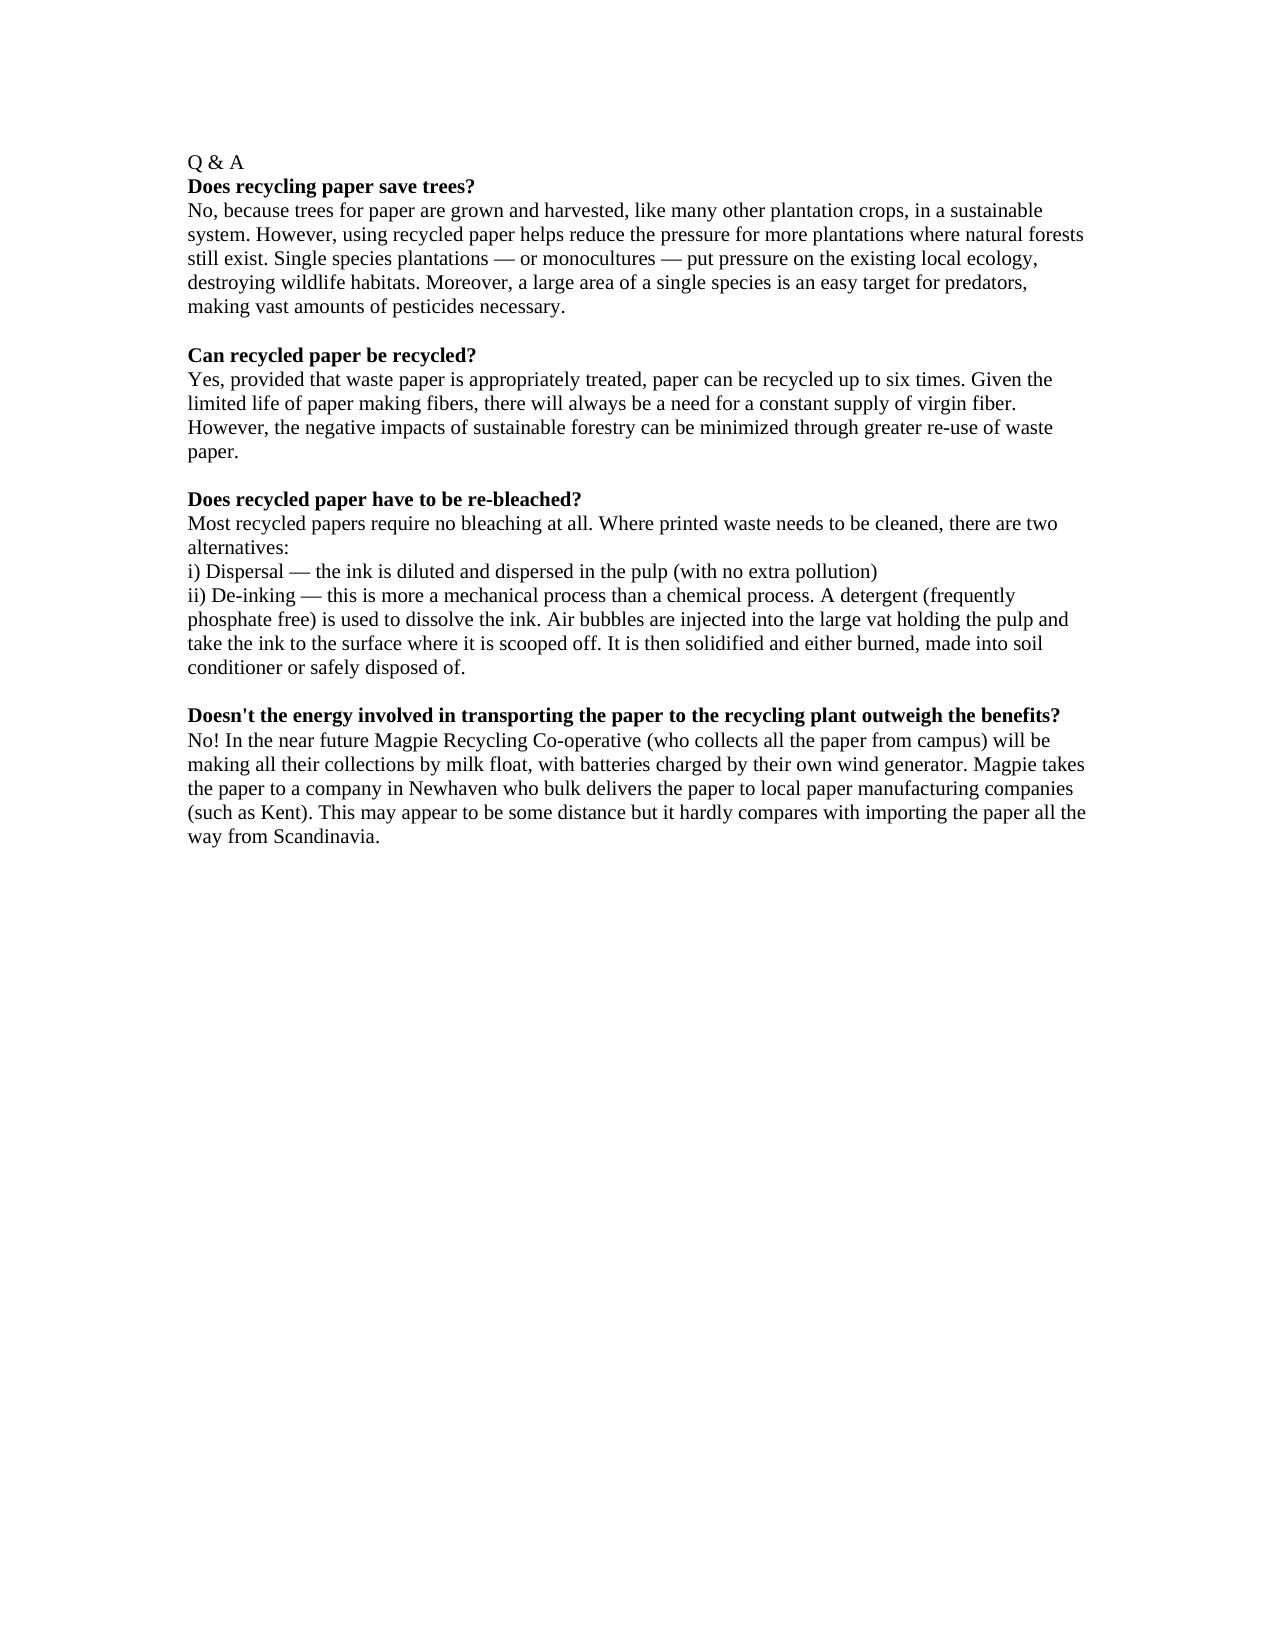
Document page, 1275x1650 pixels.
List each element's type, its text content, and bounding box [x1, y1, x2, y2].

text ii) De-inking — this is more a mechanical process than a chemical process. A detergent (frequently phosphate free) is used to dissolve the ink. Air bubbles are injected into the large vat holding the pulp and take the ink to the surface where it is scooped off. It is then solidified and either burned, made into soil conditioner or safely disposed of. [187, 583, 1087, 679]
text No, because trees for paper are grown and harvested, like many other plantation crops, in a sustainable system. However, using recycled paper helps reduce the pressure for more plantations where natural forests still exist. Single species plantations — or monocultures — put pressure on the existing local ecology, destroying wildlife habitats. Moreover, a large area of a single species is an easy target for predators, making vast amounts of pesticides necessary. [187, 198, 1087, 318]
text No! In the near future Magpie Recycling Co-operative (who collects all the paper from campus) will be making all their collections by milk float, with batteries charged by their own wind generator. Magpie takes the paper to a company in Newhaven who bulk delivers the paper to local paper manufacturing companies (such as ). This may appear to be some distance but it hardly compares with importing the paper all the way from . [187, 727, 1087, 848]
subtitle Does recycling paper save trees? [187, 174, 1087, 198]
text Yes, provided that waste paper is appropriately treated, paper can be recycled up to six times. Given the limited life of paper making fibers, there will always be a need for a constant supply of virgin fiber. However, the negative impacts of sustainable forestry can be minimized through greater re-use of waste paper. [187, 367, 1087, 463]
subtitle Does recycled paper have to be re-bleached? [187, 487, 1087, 511]
subtitle Doesn't the energy involved in transporting the paper to the recycling plant outweigh the benefits? [187, 703, 1087, 727]
subtitle Q & A [187, 150, 1087, 174]
text Most recycled papers require no bleaching at all. Where printed waste needs to be cleaned, there are two alternatives: [187, 511, 1087, 559]
subtitle Can recycled paper be recycled? [187, 342, 1087, 367]
text i) Dispersal — the ink is diluted and dispersed in the pulp (with no extra pollution) [187, 559, 1087, 583]
